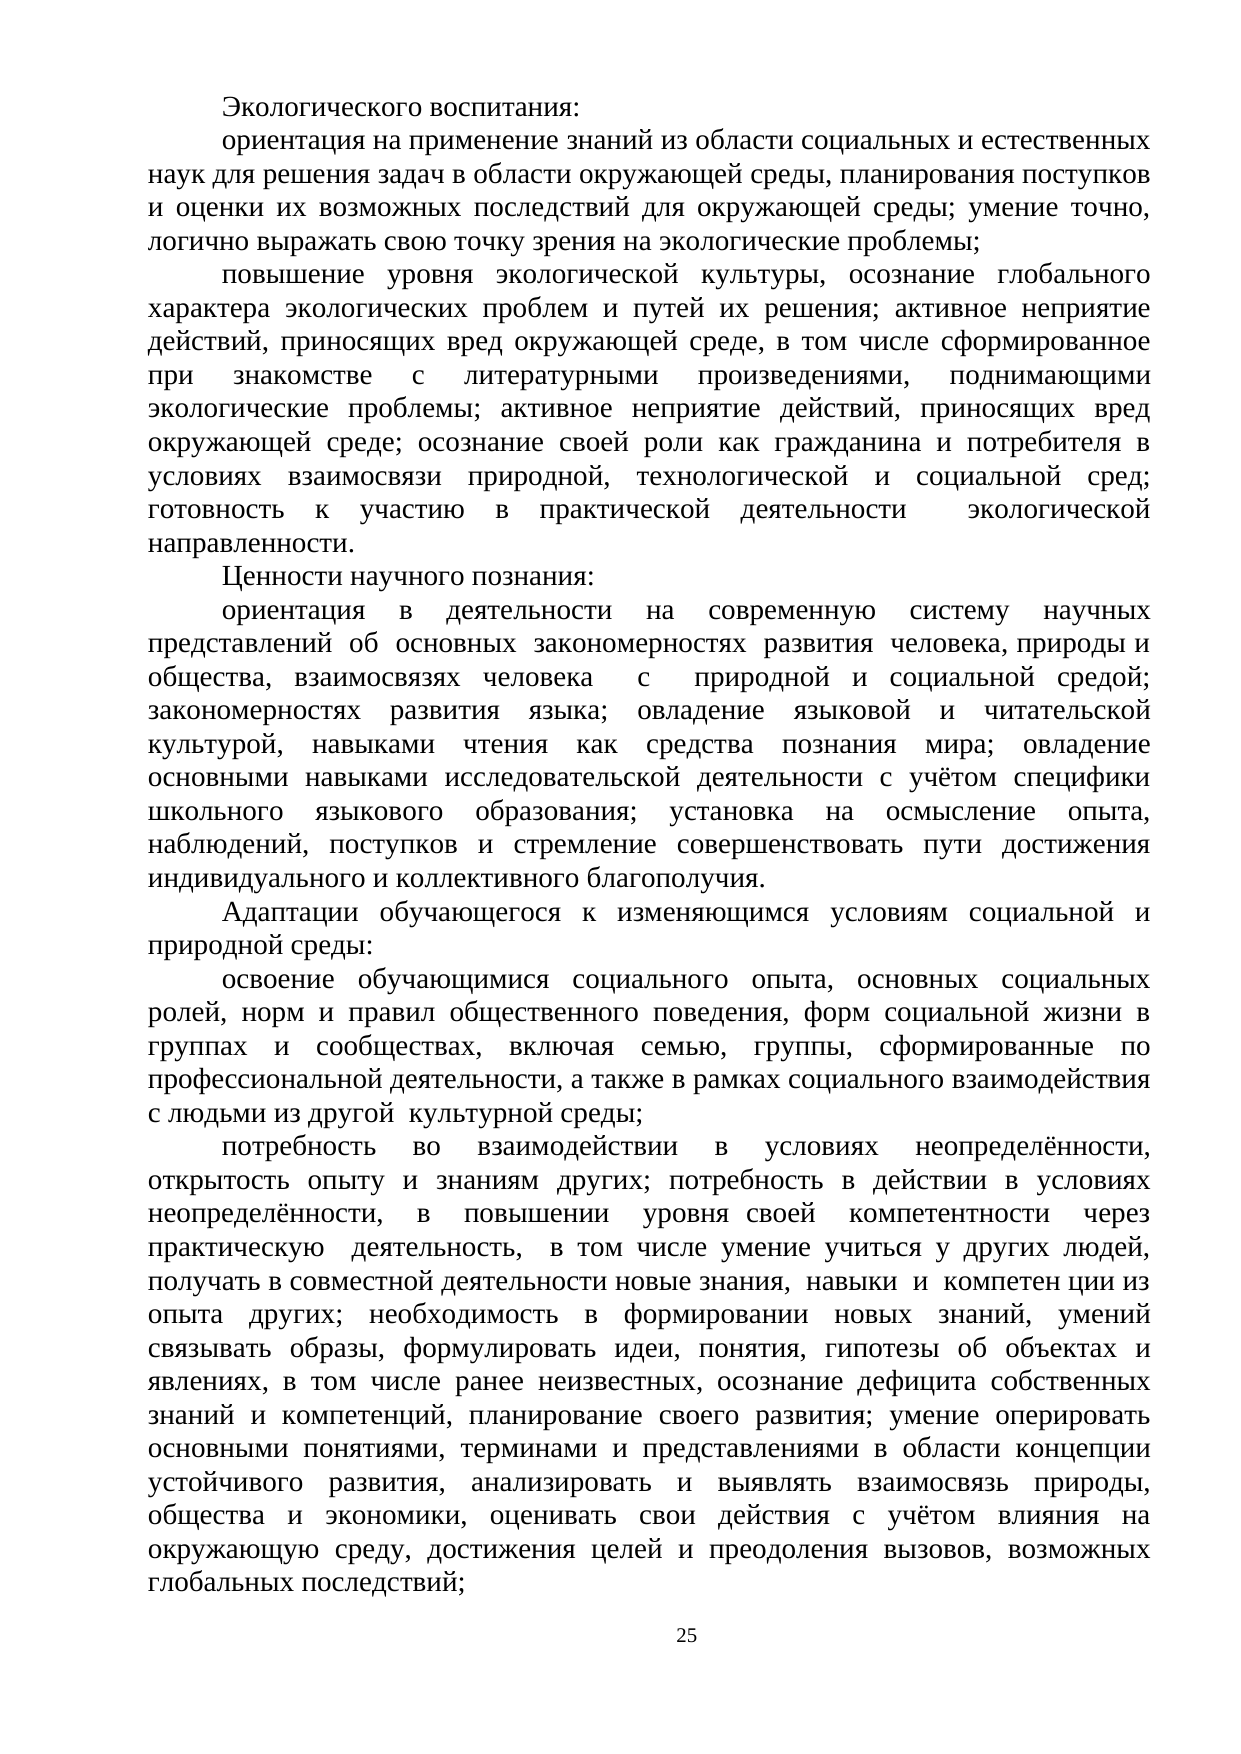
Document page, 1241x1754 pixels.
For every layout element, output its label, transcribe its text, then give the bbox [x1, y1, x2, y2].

text Экологического воспитания: [148, 89, 1152, 122]
text потребность во взаимодействии в условиях неопределённости, открытость опыту и знаниям других; потребность в действии в условиях неопределённости, в повышении уровня своей компетентности через практическую деятельность, в том числе умение учиться у других людей, получать в совместной деятельности новые знания, навыки и компетен ции из опыта других; необходимость в формировании новых знаний, умений связывать образы, формулировать идеи, понятия, гипотезы об объектах и явлениях, в том числе ранее неизвестных, осознание дефицита собственных знаний и компетенций, планирование своего развития; умение оперировать основными понятиями, терминами и представлениями в области концепции устойчивого развития, анализировать и выявлять взаимосвязь природы, общества и экономики, оценивать свои действия с учётом влияния на окружающую среду, достижения целей и преодоления вызовов, возможных глобальных последствий; [148, 1128, 1152, 1598]
text повышение уровня экологической культуры, осознание глобального характера экологических проблем и путей их решения; активное неприятие действий, приносящих вред окружающей среде, в том числе сформированное при знакомстве с литературными произведениями, поднимающими экологические проблемы; активное неприятие действий, приносящих вред окружающей среде; осознание своей роли как гражданина и потребителя в условиях взаимосвязи природной, технологической и социальной сред; готовность к участию в практической деятельности экологической направленности. [148, 256, 1152, 558]
text ориентация на применение знаний из области социальных и естественных наук для решения задач в области окружающей среды, планирования поступков и оценки их возможных последствий для окружающей среды; умение точно, логично выражать свою точку зрения на экологические проблемы; [148, 122, 1152, 256]
text освоение обучающимися социального опыта, основных социальных ролей, норм и правил общественного поведения, форм социальной жизни в группах и сообществах, включая семью, группы, сформированные по профессиональной деятельности, а также в рамках социального взаимодействия с людьми из другой культурной среды; [148, 961, 1152, 1128]
text Адаптации обучающегося к изменяющимся условиям социальной и природной среды: [148, 894, 1152, 961]
text ориентация в деятельности на современную систему научных представлений об основных закономерностях развития человека, природы и общества, взаимосвязях человека с природной и социальной средой; закономерностях развития языка; овладение языковой и читательской культурой, навыками чтения как средства познания мира; овладение основными навыками исследовательской деятельности с учётом специфики школьного языкового образования; установка на осмысление опыта, наблюдений, поступков и стремление совершенствовать пути достижения индивидуального и коллективного благополучия. [148, 592, 1152, 894]
text Ценности научного познания: [148, 558, 1152, 592]
